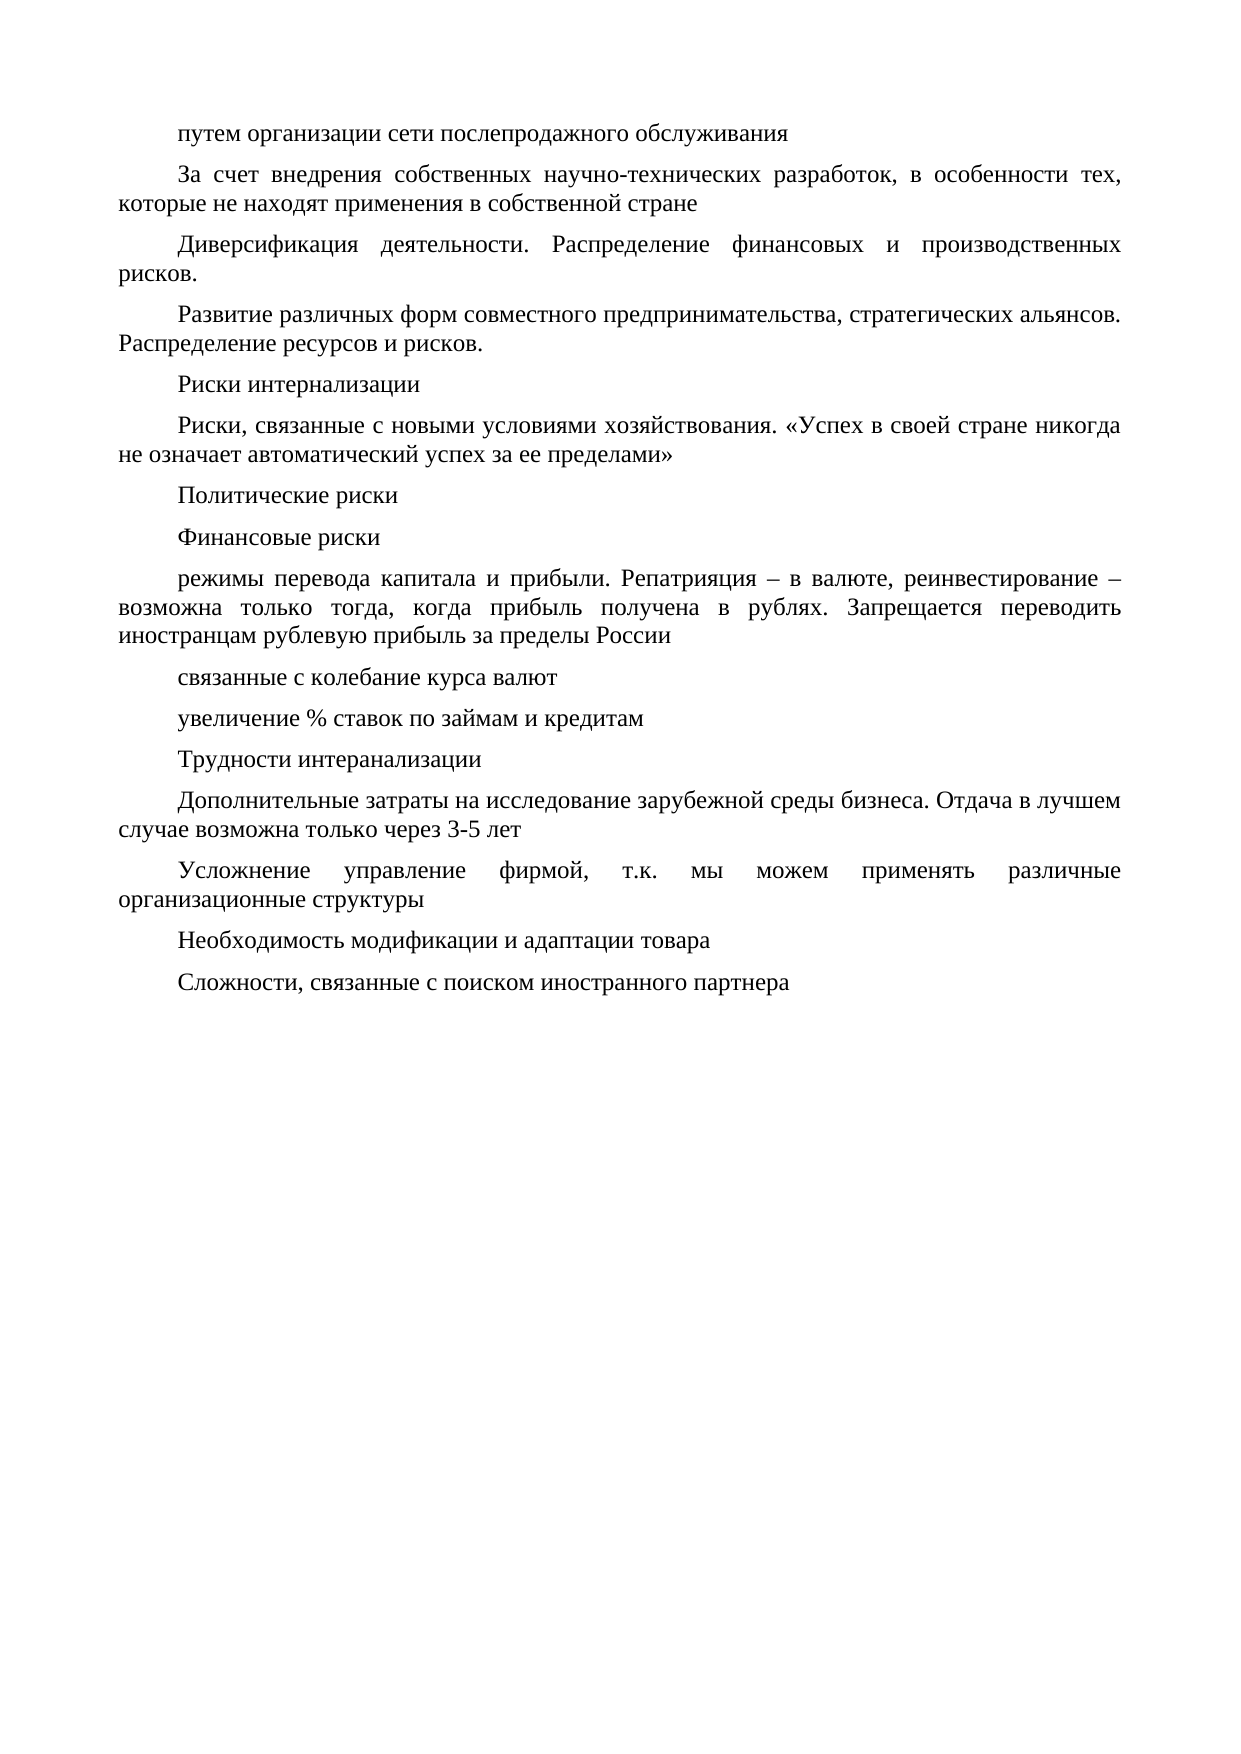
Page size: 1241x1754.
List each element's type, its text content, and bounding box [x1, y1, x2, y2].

text Необходимость модификации и адаптации товара [118, 926, 1122, 954]
text Финансовые риски [118, 522, 1122, 551]
text Риски интернализации [118, 369, 1122, 398]
text Усложнение управление фирмой, т.к. мы можем применять различные организационные структуры [118, 856, 1122, 913]
text режимы перевода капитала и прибыли. Репатрияция – в валюте, реинвестирование – возможна только тогда, когда прибыль получена в рублях. Запрещается переводить иностранцам рублевую прибыль за пределы России [118, 563, 1122, 649]
text Дополнительные затраты на исследование зарубежной среды бизнеса. Отдача в лучшем случае возможна только через 3-5 лет [118, 786, 1122, 843]
text Диверсификация деятельности. Распределение финансовых и производственных рисков. [118, 229, 1122, 287]
text Развитие различных форм совместного предпринимательства, стратегических альянсов. Распределение ресурсов и рисков. [118, 299, 1122, 357]
text Политические риски [118, 481, 1122, 509]
text Риски, связанные с новыми условиями хозяйствования. «Успех в своей стране никогда не означает автоматический успех за ее пределами» [118, 411, 1122, 468]
text увеличение % ставок по займам и кредитам [118, 703, 1122, 732]
text Трудности интеранализации [118, 744, 1122, 773]
text Сложности, связанные с поиском иностранного партнера [118, 967, 1122, 996]
text связанные с колебание курса валют [118, 662, 1122, 691]
text За счет внедрения собственных научно-технических разработок, в особенности тех, которые не находят применения в собственной стране [118, 159, 1122, 217]
text путем организации сети послепродажного обслуживания [118, 118, 1122, 147]
